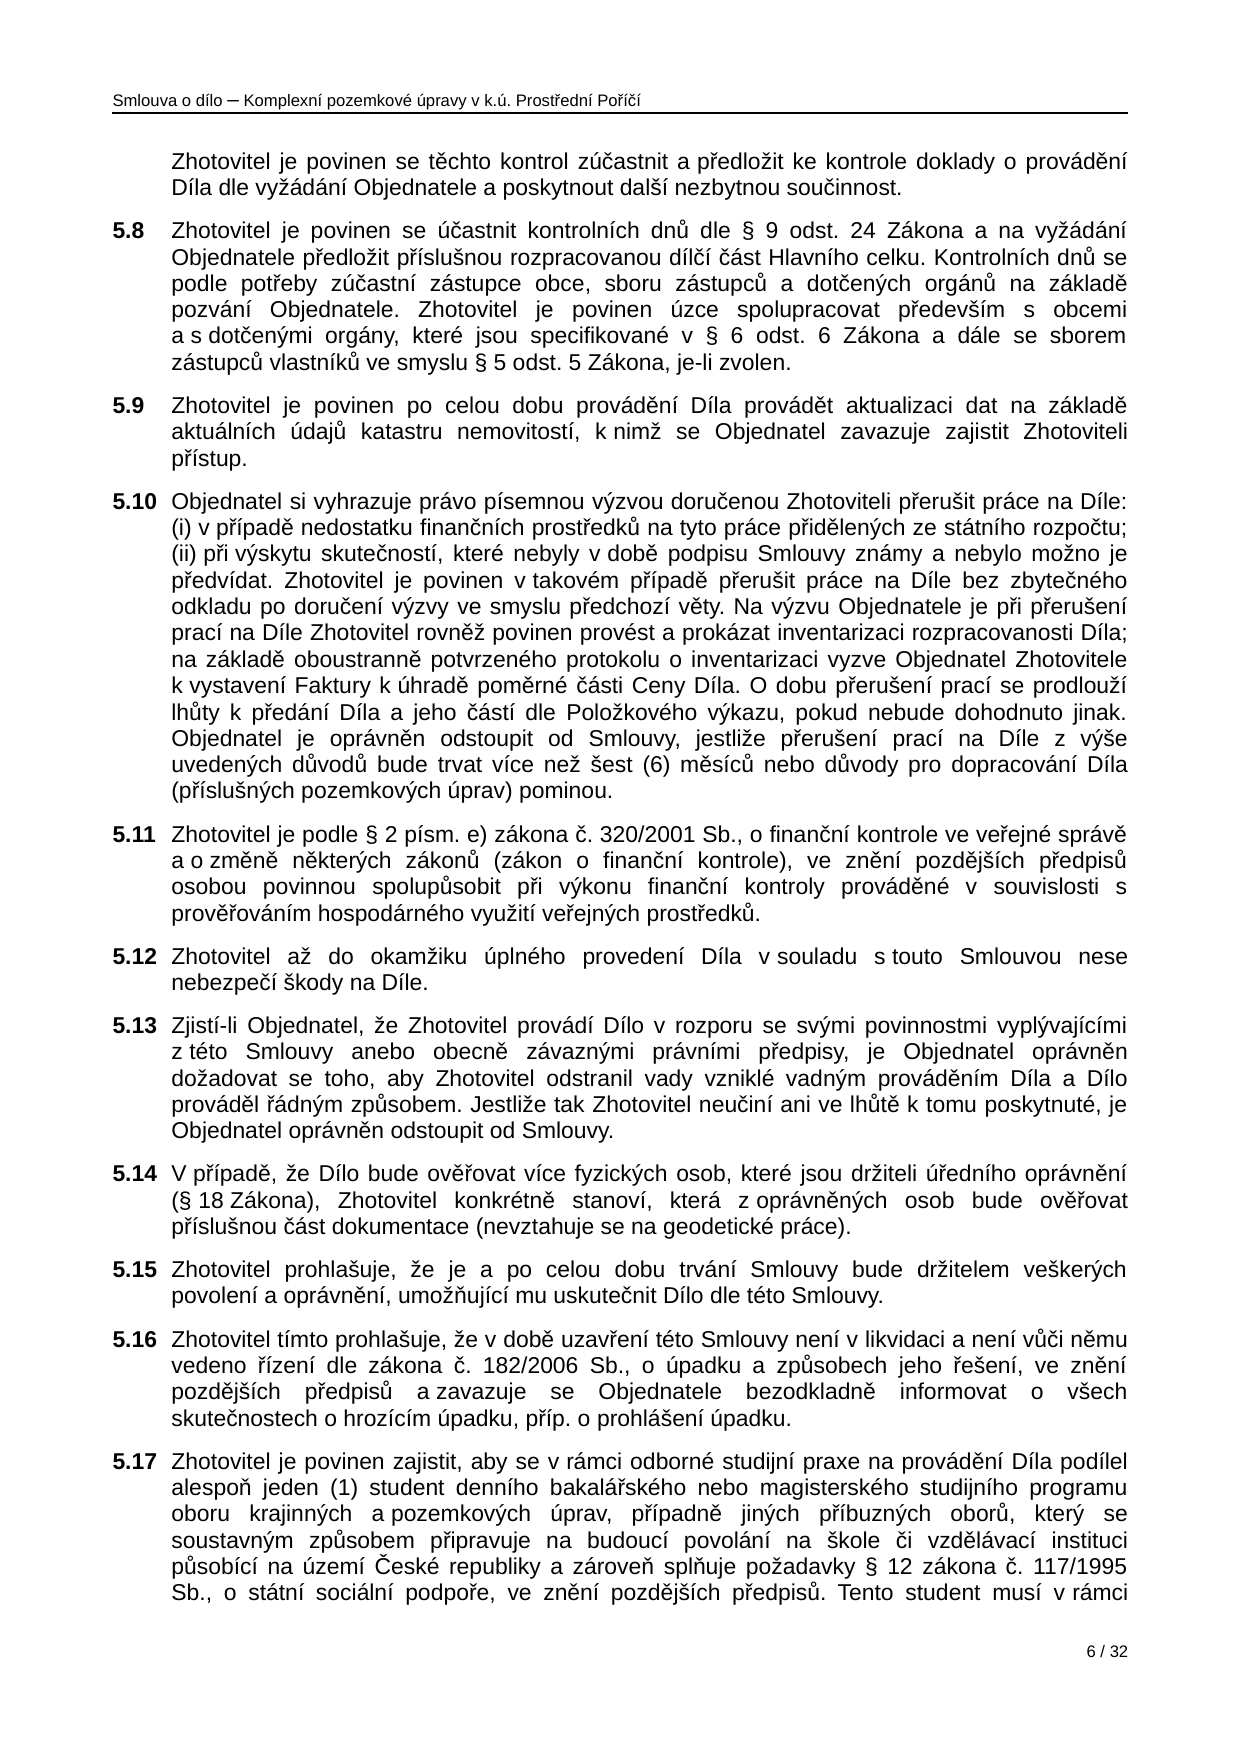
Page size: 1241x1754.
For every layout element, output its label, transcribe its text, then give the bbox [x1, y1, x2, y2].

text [112, 1448, 1128, 1606]
text Zhotovitel až do okamžiku úplného provedení Díla v souladu s touto Smlouvou nese nebezpečí škody na Díle. [112, 943, 1128, 995]
text Zhotovitel je povinen po celou dobu provádění Díla provádět aktualizaci dat na základě aktuálních údajů katastru nemovitostí, k nimž se Objednatel zavazuje zajistit Zhotoviteli přístup. [112, 392, 1128, 471]
text Zhotovitel prohlašuje, že je a po celou dobu trvání Smlouvy bude držitelem veškerých povolení a oprávnění, umožňující mu uskutečnit Dílo dle této Smlouvy. [112, 1256, 1128, 1309]
text Zjistí-li Objednatel, že Zhotovitel provádí Dílo v rozporu se svými povinnostmi vyplývajícími z této Smlouvy anebo obecně závaznými právními předpisy, je Objednatel oprávněn dožadovat se toho, aby Zhotovitel odstranil vady vzniklé vadným prováděním Díla a Dílo prováděl řádným způsobem. Jestliže tak Zhotovitel neučiní ani ve lhůtě k tomu poskytnuté, je Objednatel oprávněn odstoupit od Smlouvy. [112, 1012, 1128, 1144]
text Zhotovitel je podle § 2 písm. e) zákona č. 320/2001 Sb., o finanční kontrole ve veřejné správě a o změně některých zákonů (zákon o finanční kontrole), ve znění pozdějších předpisů osobou povinnou spolupůsobit při výkonu finanční kontroly prováděné v souvislosti s prověřováním hospodárného využití veřejných prostředků. [112, 821, 1128, 926]
text Zhotovitel tímto prohlašuje, že v době uzavření této Smlouvy není v likvidaci a není vůči němu vedeno řízení dle zákona č. 182/2006 Sb., o úpadku a způsobech jeho řešení, ve znění pozdějších předpisů a zavazuje se Objednatele bezodkladně informovat o všech skutečnostech o hrozícím úpadku, příp. o prohlášení úpadku. [112, 1326, 1128, 1431]
text Objednatel si vyhrazuje právo písemnou výzvou doručenou Zhotoviteli přerušit práce na Díle: (i) v případě nedostatku finančních prostředků na tyto práce přidělených ze státního rozpočtu; (ii) při výskytu skutečností, které nebyly v době podpisu Smlouvy známy a nebylo možno je předvídat. Zhotovitel je povinen v takovém případě přerušit práce na Díle bez zbytečného odkladu po doručení výzvy ve smyslu předchozí věty. Na výzvu Objednatele je při přerušení prací na Díle Zhotovitel rovněž povinen provést a prokázat inventarizaci rozpracovanosti Díla; na základě oboustranně potvrzeného protokolu o inventarizaci vyzve Objednatel Zhotovitele k vystavení Faktury k úhradě poměrné části Ceny Díla. O dobu přerušení prací se prodlouží lhůty k předání Díla a jeho částí dle Položkového výkazu, pokud nebude dohodnuto jinak. Objednatel je oprávněn odstoupit od Smlouvy, jestliže přerušení prací na Díle z výše uvedených důvodů bude trvat více než šest (6) měsíců nebo důvody pro dopracování Díla (příslušných pozemkových úprav) pominou. [112, 488, 1128, 804]
text V případě, že Dílo bude ověřovat více fyzických osob, které jsou držiteli úředního oprávnění (§ 18 Zákona), Zhotovitel konkrétně stanoví, která z oprávněných osob bude ověřovat příslušnou část dokumentace (nevztahuje se na geodetické práce). [112, 1160, 1128, 1239]
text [112, 148, 1128, 200]
text Zhotovitel je povinen se účastnit kontrolních dnů dle § 9 odst. 24 Zákona a na vyžádání Objednatele předložit příslušnou rozpracovanou dílčí část Hlavního celku. Kontrolních dnů se podle potřeby zúčastní zástupce obce, sboru zástupců a dotčených orgánů na základě pozvání Objednatele. Zhotovitel je povinen úzce spolupracovat především s obcemi a s dotčenými orgány, které jsou specifikované v § 6 odst. 6 Zákona a dále se sborem zástupců vlastníků ve smyslu § 5 odst. 5 Zákona, je-li zvolen. [112, 217, 1128, 375]
